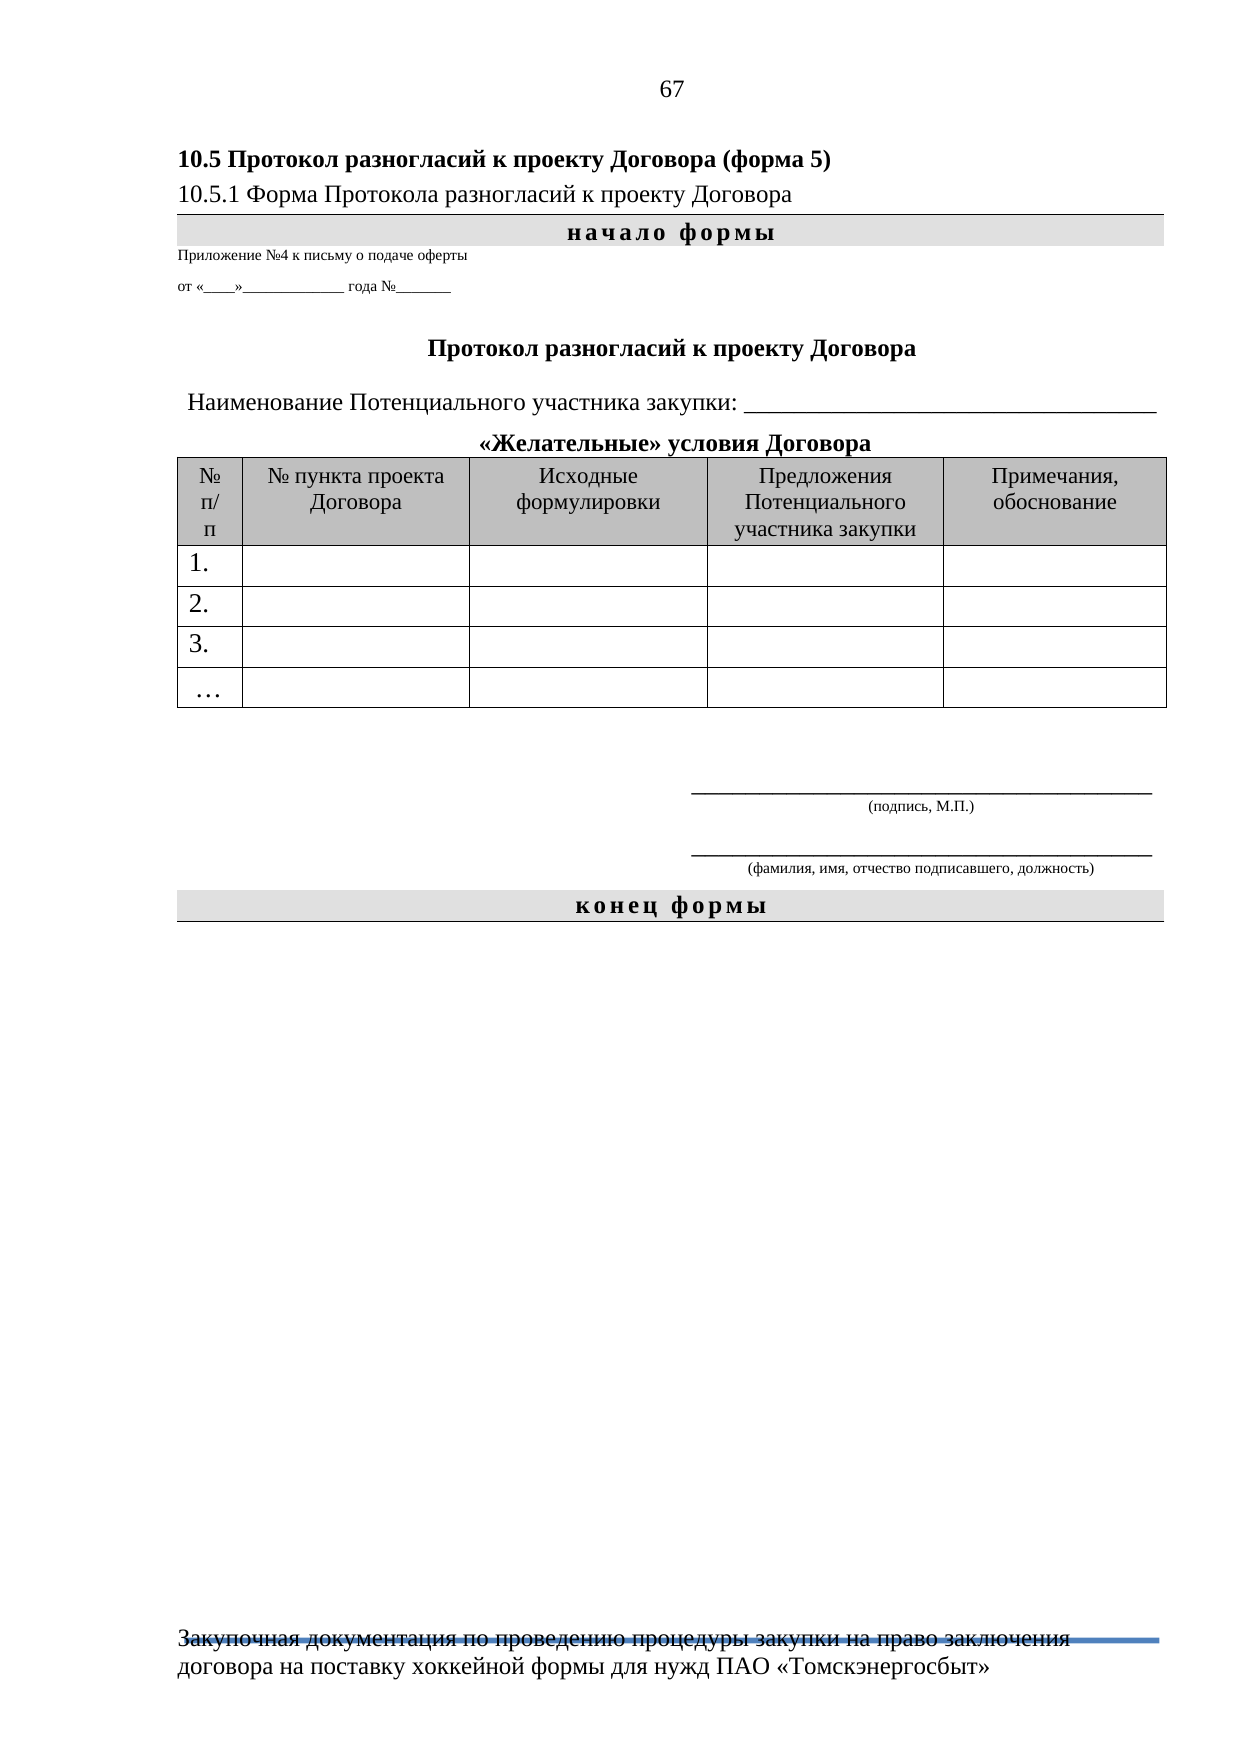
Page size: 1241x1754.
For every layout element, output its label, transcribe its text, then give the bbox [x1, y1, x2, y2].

table_cell [944, 587, 1166, 626]
table_cell [178, 627, 242, 667]
table_cell [708, 546, 943, 586]
table_cell [708, 587, 943, 626]
table_cell [243, 546, 469, 586]
table_cell [470, 546, 707, 586]
text конец формы [177, 890, 1164, 921]
text Протокол разногласий к проекту Договора [177, 333, 1167, 362]
table_cell [178, 587, 242, 626]
table_header Исходные формулировки [470, 458, 707, 545]
table_cell [944, 627, 1166, 667]
text 10.5 Протокол разногласий к проекту Договора (форма 5) [177, 144, 1167, 172]
text начало формы [177, 215, 1164, 246]
table_header Примечания, обоснование [944, 458, 1166, 545]
table_cell [470, 587, 707, 626]
table_cell [243, 668, 469, 707]
text «Желательные» условия Договора [177, 428, 1167, 457]
table_header № пункта проекта Договора [243, 458, 469, 545]
table_cell [708, 668, 943, 707]
text 10.5.1 Форма Протокола разногласий к проекту Договора [177, 179, 1167, 207]
table_cell [178, 546, 242, 586]
table_header Предложения Потенциального участника закупки [708, 458, 943, 545]
text Наименование Потенциального участника закупки: _________________________________ [177, 387, 1167, 415]
table_cell __________________________________ (фамилия, имя, отчество подписавшего, должность) [679, 828, 1163, 890]
text Приложение №4 к письму о подаче оферты от «____»_____________ года №_______ [177, 246, 1167, 308]
table_cell [944, 668, 1166, 707]
table_header № п/п [178, 458, 242, 545]
table_header __________________________________ (подпись, М.П.) [679, 735, 1163, 828]
table_cell … [178, 668, 242, 707]
table_cell [944, 546, 1166, 586]
table_cell [708, 627, 943, 667]
table_cell [470, 668, 707, 707]
table_cell [243, 587, 469, 626]
table_cell [470, 627, 707, 667]
table_cell [243, 627, 469, 667]
